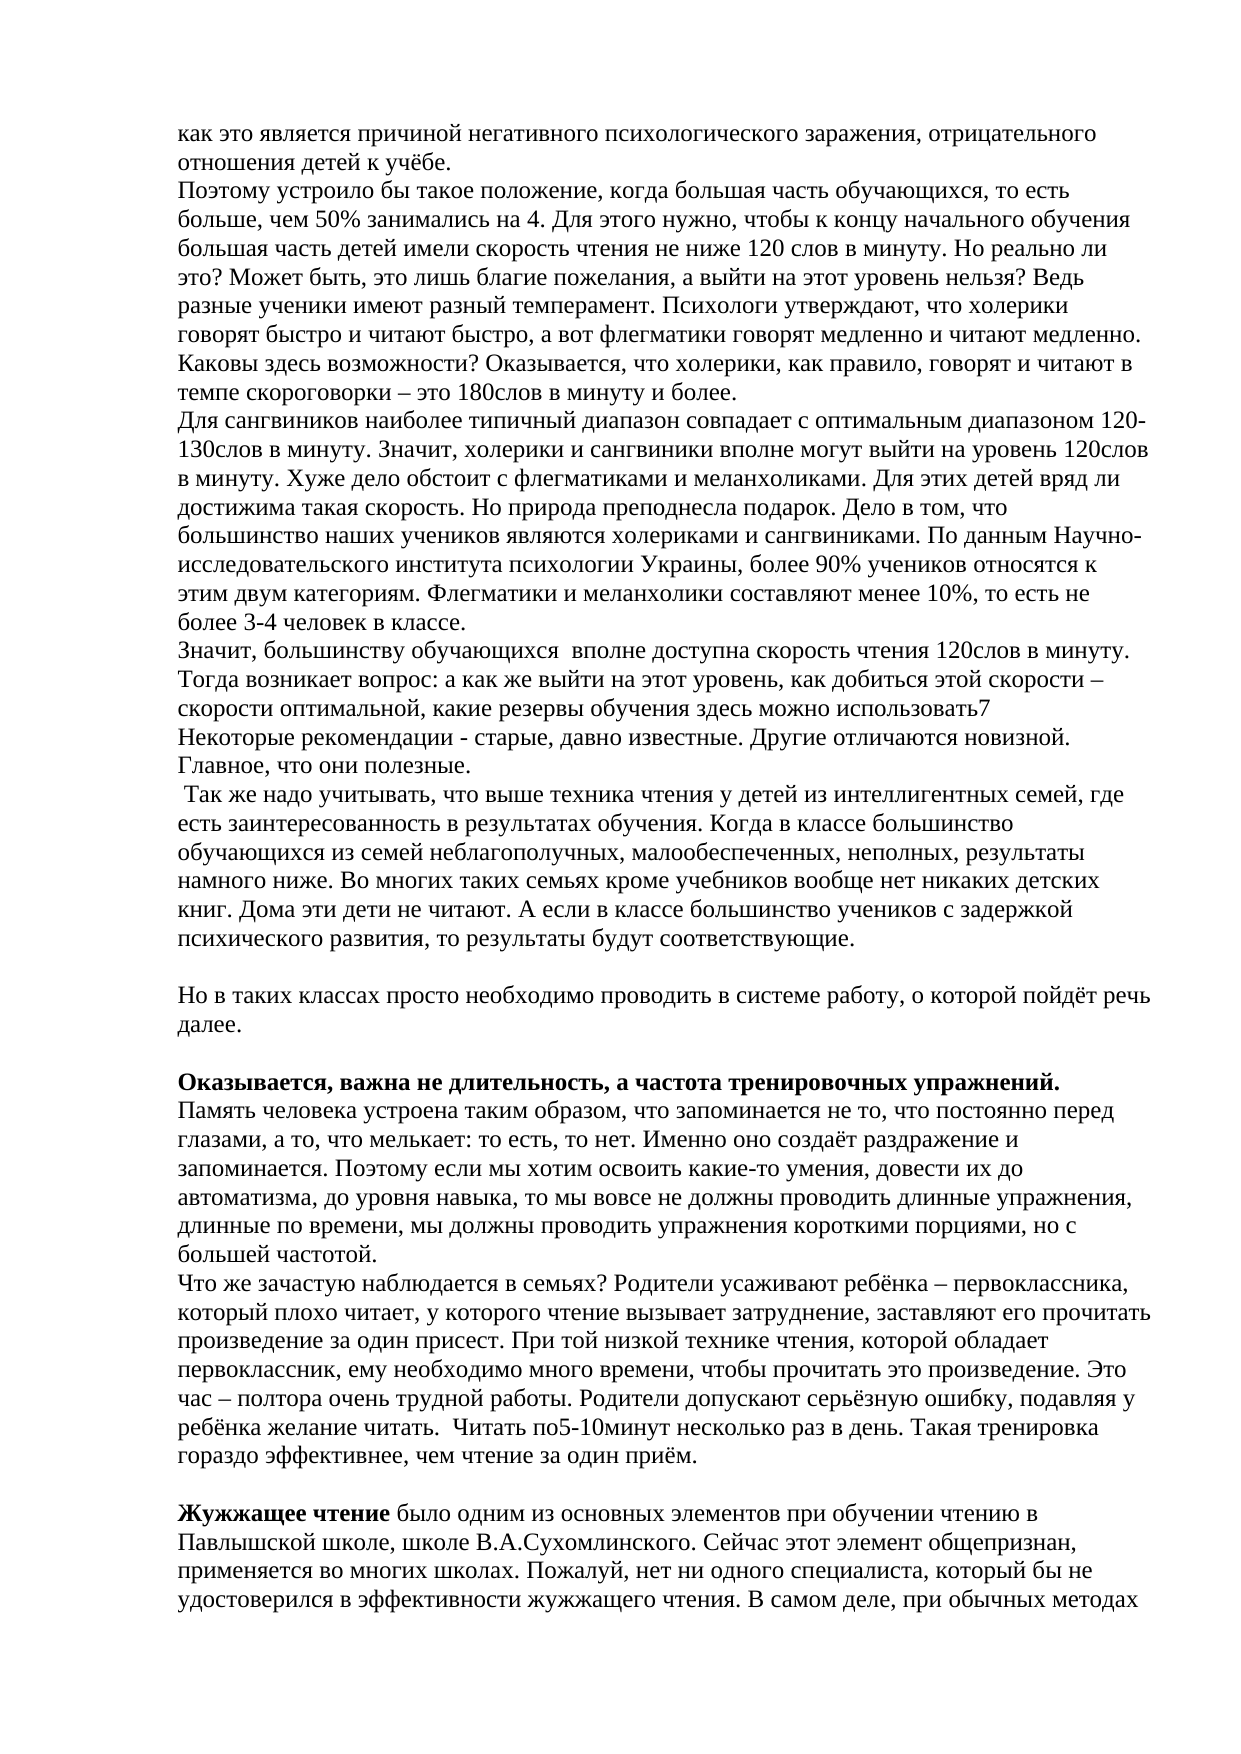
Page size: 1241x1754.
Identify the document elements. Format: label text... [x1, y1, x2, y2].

text Память человека устроена таким образом, что запоминается не то, что постоянно перед глазами, а то, что мелькает: то есть, то нет. Именно оно создаёт раздражение и запоминается. Поэтому если мы хотим освоить какие-то умения, довести их до автоматизма, до уровня навыка, то мы вовсе не должны проводить длинные упражнения, длинные по времени, мы должны проводить упражнения короткими порциями, но с большей частотой. [177, 1096, 1152, 1268]
text Значит, большинству обучающихся вполне доступна скорость чтения 120слов в минуту. [177, 636, 1152, 664]
text Но в таких классах просто необходимо проводить в системе работу, о которой пойдёт речь далее. [177, 981, 1152, 1038]
text Тогда возникает вопрос: а как же выйти на этот уровень, как добиться этой скорости – скорости оптимальной, какие резервы обучения здесь можно использовать7 [177, 664, 1152, 722]
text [177, 1498, 1152, 1613]
text Некоторые рекомендации - старые, давно известные. Другие отличаются новизной. Главное, что они полезные. [177, 722, 1152, 779]
text Поэтому устроило бы такое положение, когда большая часть обучающихся, то есть больше, чем 50% занимались на 4. Для этого нужно, чтобы к концу начального обучения большая часть детей имели скорость чтения не ниже 120 слов в минуту. Но реально ли это? Может быть, это лишь благие пожелания, а выйти на этот уровень нельзя? Ведь разные ученики имеют разный темперамент. Психологи утверждают, что холерики говорят быстро и читают быстро, а вот флегматики говорят медленно и читают медленно. Каковы здесь возможности? Оказывается, что холерики, как правило, говорят и читают в темпе скороговорки – это 180слов в минуту и более. [177, 176, 1152, 406]
text Для сангвиников наиболее типичный диапазон совпадает с оптимальным диапазоном 120-130слов в минуту. Значит, холерики и сангвиники вполне могут выйти на уровень 120слов в минуту. Хуже дело обстоит с флегматиками и меланхоликами. Для этих детей вряд ли достижима такая скорость. Но природа преподнесла подарок. Дело в том, что большинство наших учеников являются холериками и сангвиниками. По данным Научно-исследовательского института психологии Украины, более 90% учеников относятся к этим двум категориям. Флегматики и меланхолики составляют менее 10%, то есть не более 3-4 человек в классе. [177, 406, 1152, 636]
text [177, 118, 1152, 176]
text Так же надо учитывать, что выше техника чтения у детей из интеллигентных семей, где есть заинтересованность в результатах обучения. Когда в классе большинство обучающихся из семей неблагополучных, малообеспеченных, неполных, результаты намного ниже. Во многих таких семьях кроме учебников вообще нет никаких детских книг. Дома эти дети не читают. А если в классе большинство учеников с задержкой психического развития, то результаты будут соответствующие. [177, 779, 1152, 952]
text Оказывается, важна не длительность, а частота тренировочных упражнений. [177, 1067, 1152, 1096]
text Что же зачастую наблюдается в семьях? Родители усаживают ребёнка – первоклассника, который плохо читает, у которого чтение вызывает затруднение, заставляют его прочитать произведение за один присест. При той низкой технике чтения, которой обладает первоклассник, ему необходимо много времени, чтобы прочитать это произведение. Это час – полтора очень трудной работы. Родители допускают серьёзную ошибку, подавляя у ребёнка желание читать. Читать по5-10минут несколько раз в день. Такая тренировка гораздо эффективнее, чем чтение за один приём. [177, 1268, 1152, 1469]
